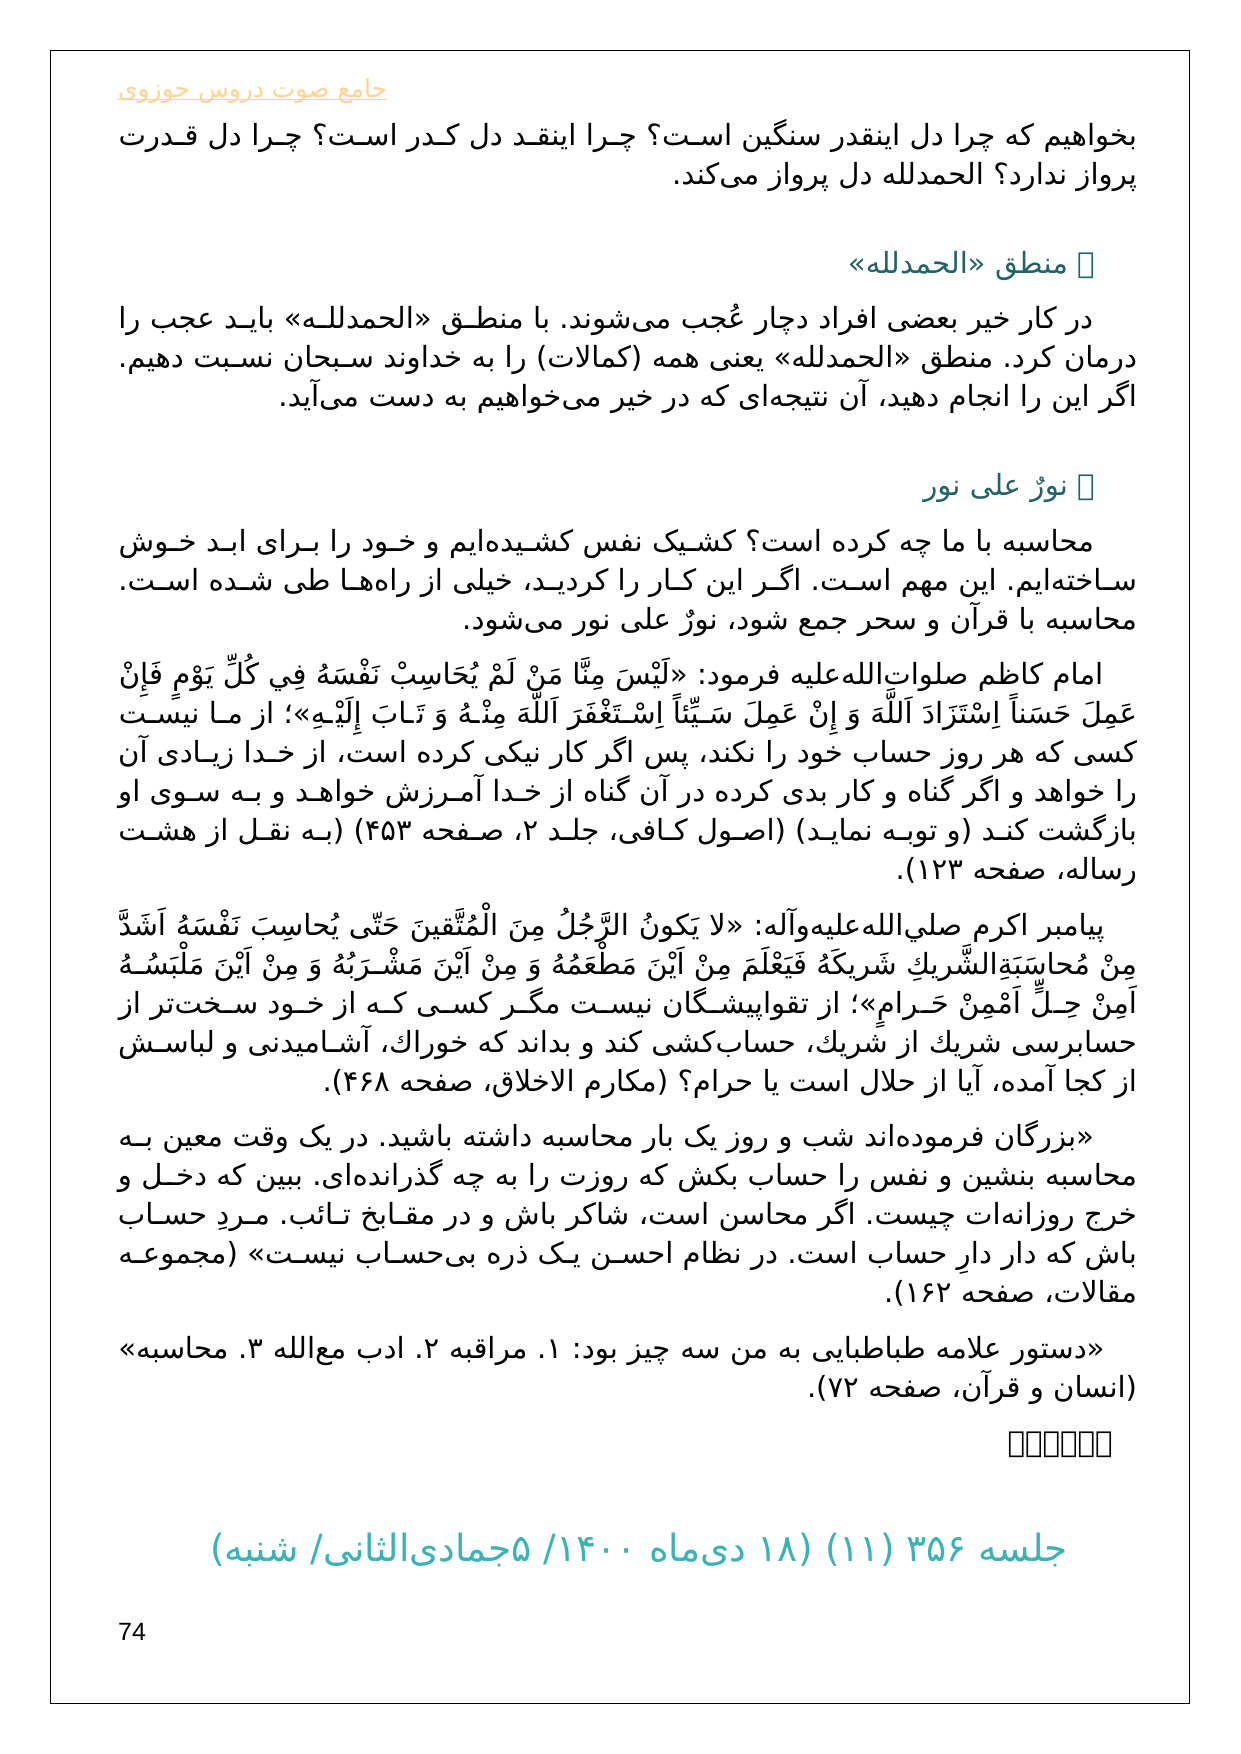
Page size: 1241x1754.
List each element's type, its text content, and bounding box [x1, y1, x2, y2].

text 🍃🌸🍃🌸🍃🌸 [118, 1426, 1137, 1459]
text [118, 118, 1137, 191]
text 🔵 منطق «الحمدلله» [118, 246, 1119, 280]
text پيامبر اکرم صلي‌الله‌عليه‌وآله: «لا يَكونُ الرَّجُلُ مِنَ الْمُتَّقينَ حَتّى يُحاسِبَ نَفْسَهُ اَشَدَّ مِنْ مُحاسَبَةِالشَّريكِ شَريكَهُ فَيَعْلَمَ مِنْ اَيْنَ مَطْعَمُهُ وَ مِنْ اَيْنَ مَشْرَبُهُ وَ مِنْ اَيْنَ مَلْبَسُهُ اَمِنْ حِلٍّ اَمْمِنْ حَرامٍ»؛ از تقواپيشگان نيست مگر كسى كه از خود سخت‌تر از حسابرسى شريك از شريك، حساب‌كشى كند و بداند كه خوراك، آشاميدنى و لباسش از كجا آمده، آيا از حلال است يا حرام؟ (مكارم الاخلاق، صفحه ۴۶۸). [118, 908, 1137, 1098]
text 🔵 نورٌ علی نور [118, 468, 1119, 502]
text در کار خیر بعضی افراد دچار عُجب می‌شوند. با منطق «الحمدلله» باید عجب را درمان کرد. منطق «الحمدلله» یعنی همه (کمالات) را به خداوند سبحان نسبت دهیم. اگر این را انجام دهید، آن نتیجه‌ای که در خیر می‌خواهیم به دست می‌آید. [118, 302, 1137, 413]
text امام کاظم صلوات‌الله‌علیه فرمود: «لَيْسَ مِنَّا مَنْ لَمْ يُحَاسِبْ نَفْسَهُ فِي كُلِّ يَوْمٍ فَإِنْ عَمِلَ حَسَناً اِسْتَزَادَ اَللَّهَ وَ إِنْ عَمِلَ سَيِّئاً اِسْتَغْفَرَ اَللَّهَ مِنْهُ وَ تَابَ إِلَيْهِ»؛ از ما نيست كسى كه هر روز حساب خود را نكند، پس اگر كار نيكى كرده است، از خدا زيادى آن را خواهد و اگر گناه و كار بدى كرده در آن گناه از خدا آمرزش خواهد و به سوى او بازگشت كند (و توبه نمايد) (اصول کافی، جلد ۲، صفحه ۴۵۳) (به نقل از هشت رساله، صفحه ۱۲۳). [118, 658, 1137, 886]
subtitle جلسه ۳۵۶ (۱۱) (۱۸ دی‌ماه ۱۴۰۰/ ۵جمادی‌الثانی/ شنبه) [118, 1527, 1068, 1571]
text «دستور علامه طباطبایی به من سه چیز بود: ۱. مراقبه ۲. ادب مع‌الله ۳. محاسبه» (انسان و قرآن، صفحه ۷۲). [118, 1331, 1137, 1404]
text «بزرگان فرموده‌اند شب و روز یک بار محاسبه داشته باشید. در یک وقت معین به محاسبه بنشین و نفس را حساب بکش که روزت را به چه گذرانده‌ای. ببین که دخل و خرج روزانه‌ات چیست. اگر محاسن است، شاکر باش و در مقابخ تائب. مردِ حساب باش که دار دارِ حساب است. در نظام احسن یک ذره بی‌حساب نیست» (مجموعه مقالات، صفحه ۱۶۲). [118, 1119, 1137, 1309]
text محاسبه با ما چه کرده است؟ کشیک نفس کشیده‌ایم و خود را برای ابد خوش ساخته‌ایم. این مهم است. اگر این کار را کردید، خیلی از راه‌ها طی شده است. محاسبه با قرآن و سحر جمع شود، نورٌ علی نور می‌شود. [118, 524, 1137, 636]
